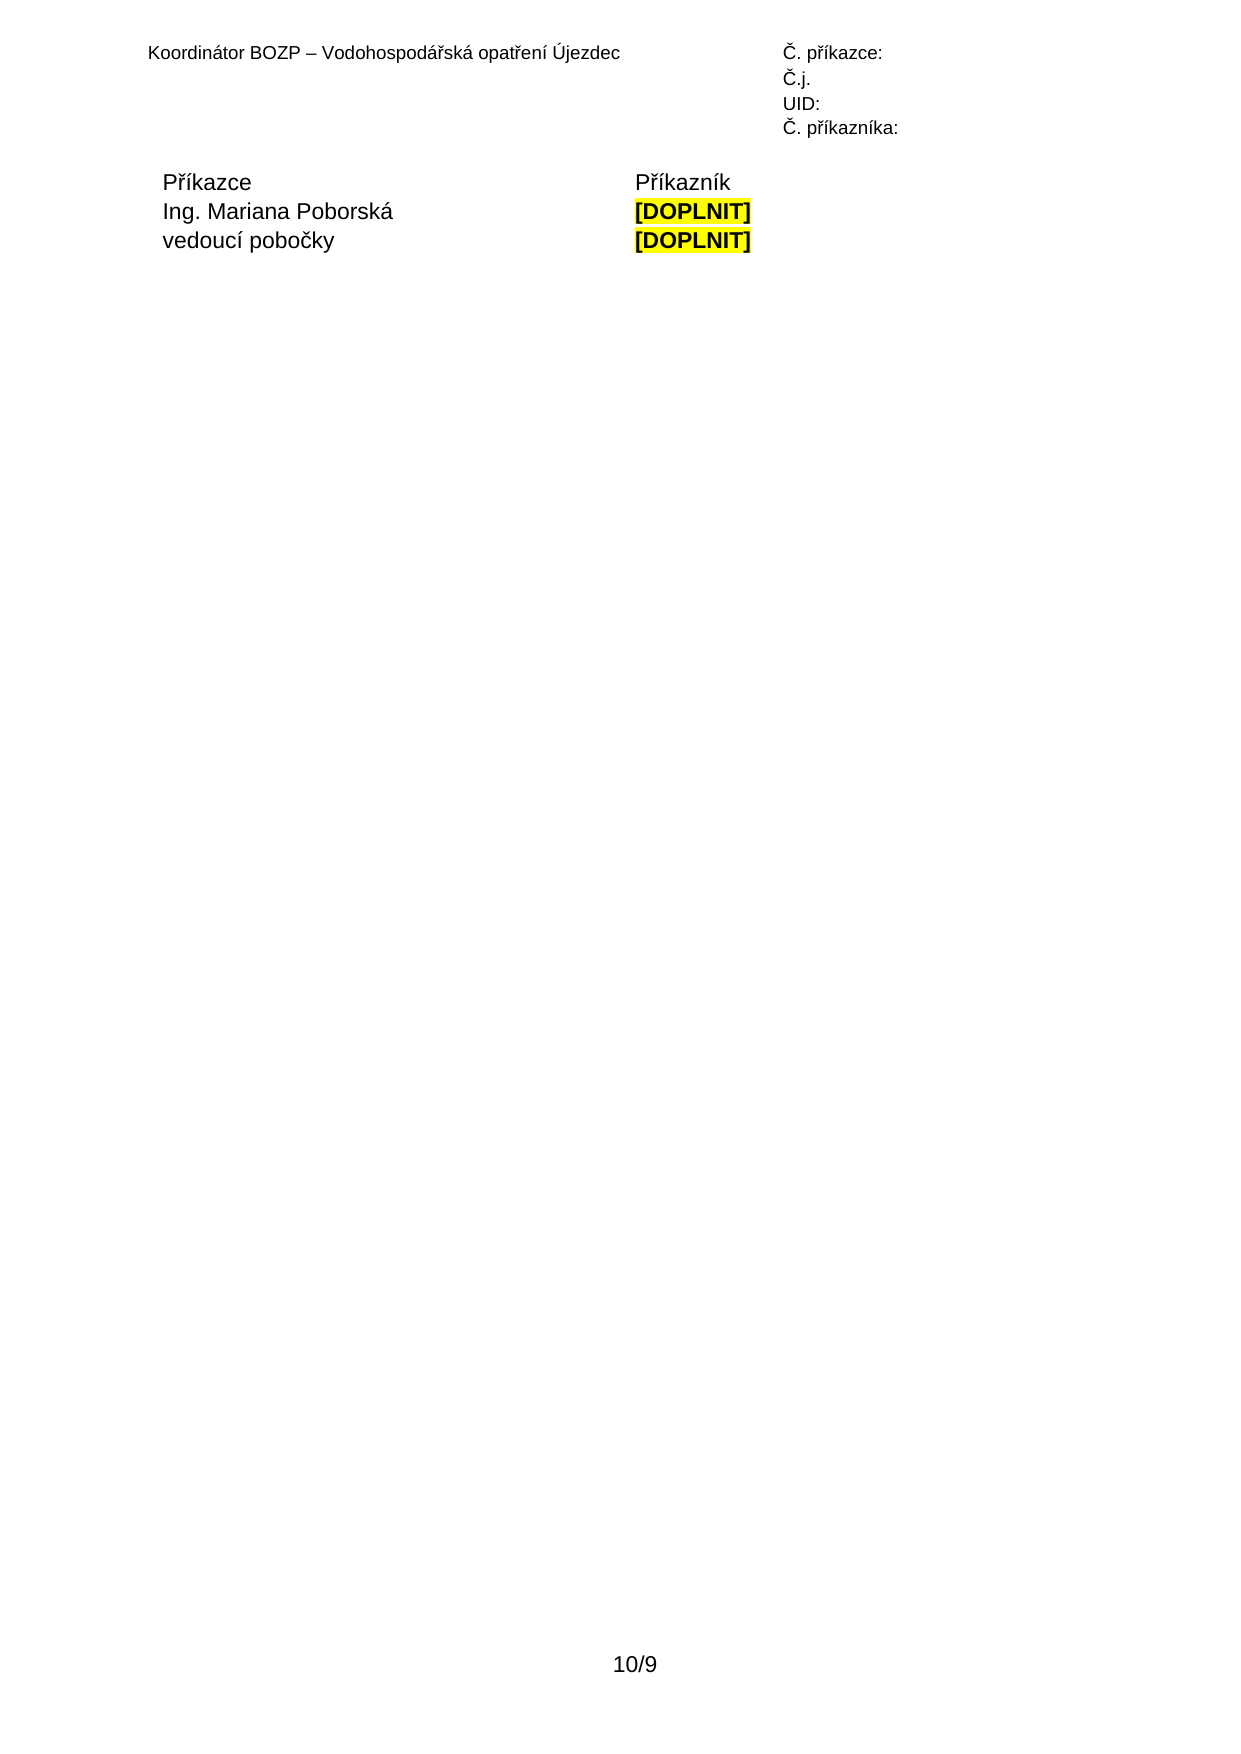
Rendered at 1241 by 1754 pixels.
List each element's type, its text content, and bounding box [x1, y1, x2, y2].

text vedoucí pobočky [DOPLNIT] [148, 225, 1122, 254]
text Příkazce Příkazník [148, 167, 1122, 196]
text Ing. Mariana Poborská [DOPLNIT] [148, 196, 1122, 225]
